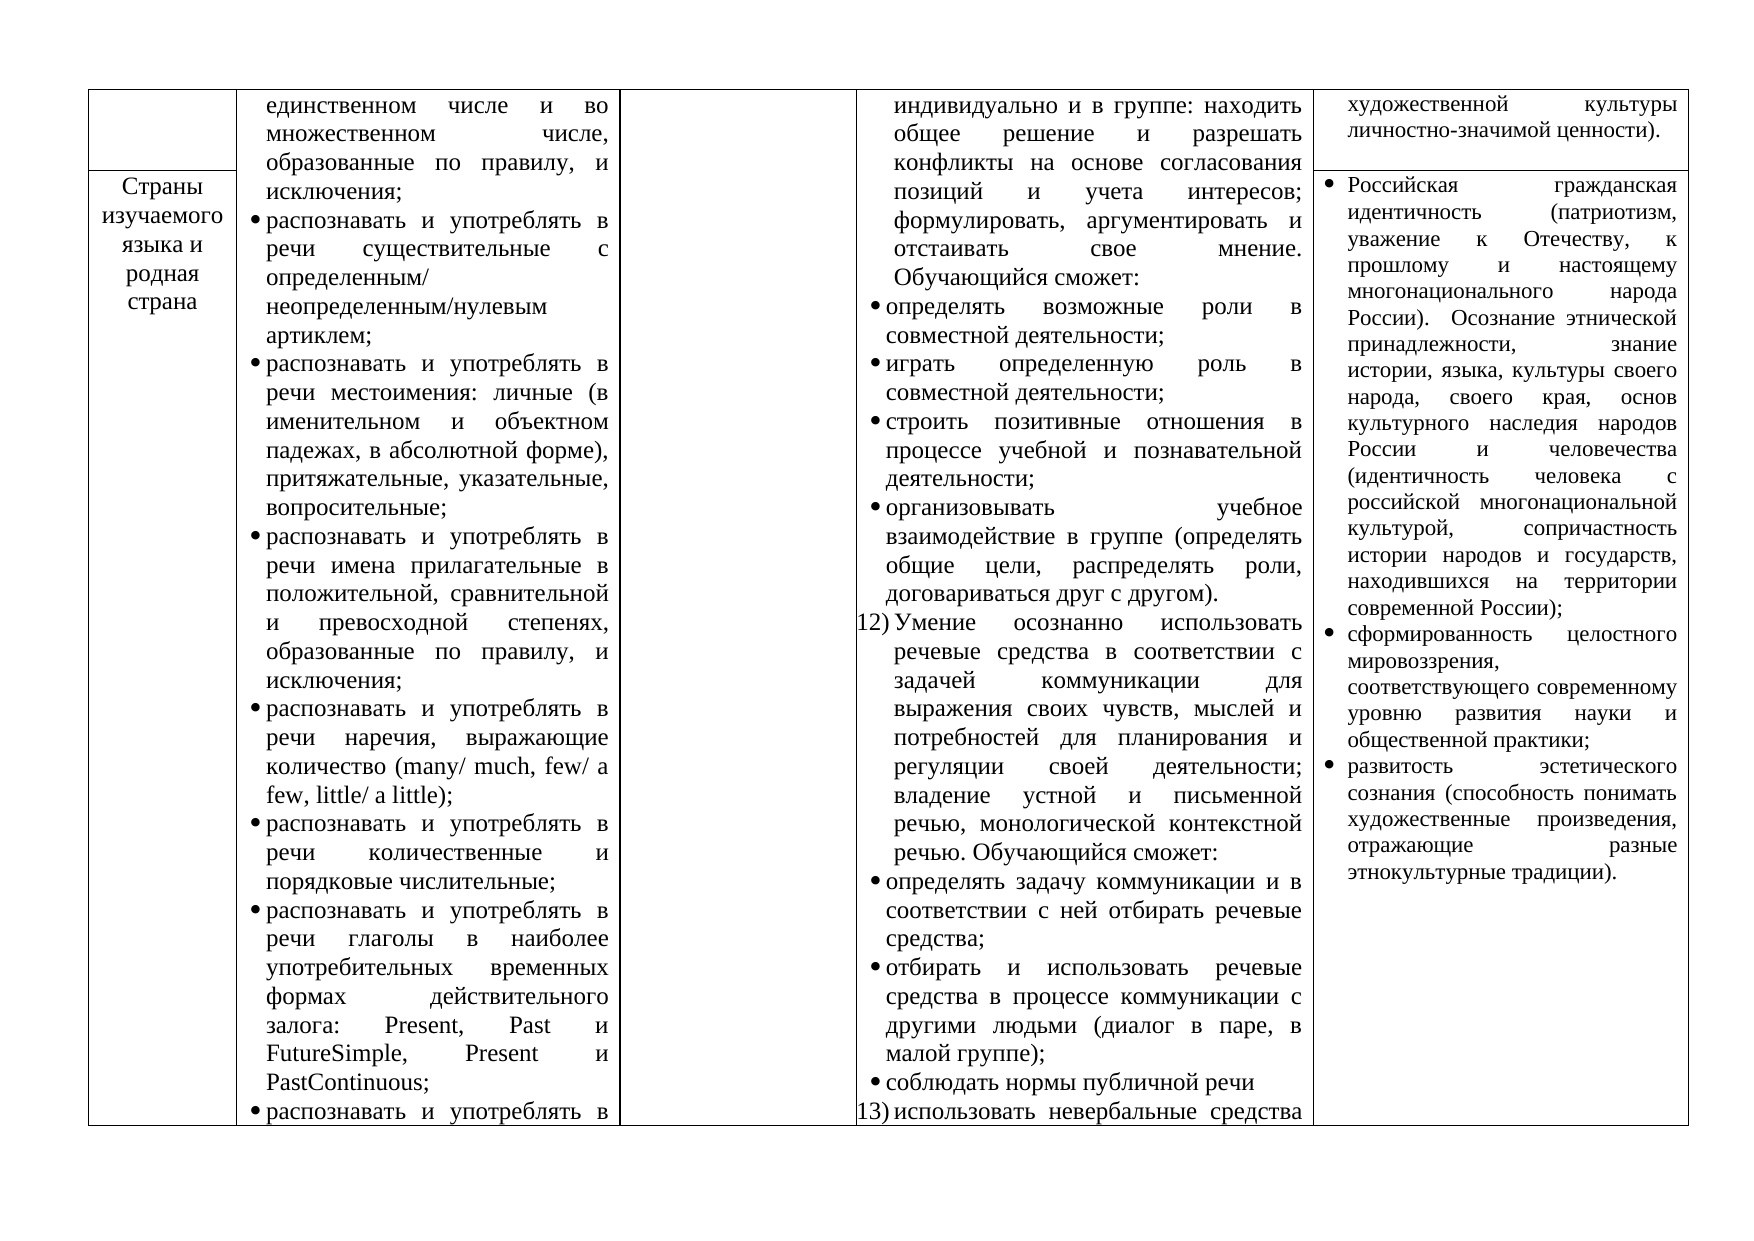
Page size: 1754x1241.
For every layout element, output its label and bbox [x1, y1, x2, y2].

table_cell [89, 90, 236, 170]
table_cell [89, 171, 236, 1125]
table_cell [1314, 90, 1688, 170]
table_cell [1314, 171, 1688, 1125]
